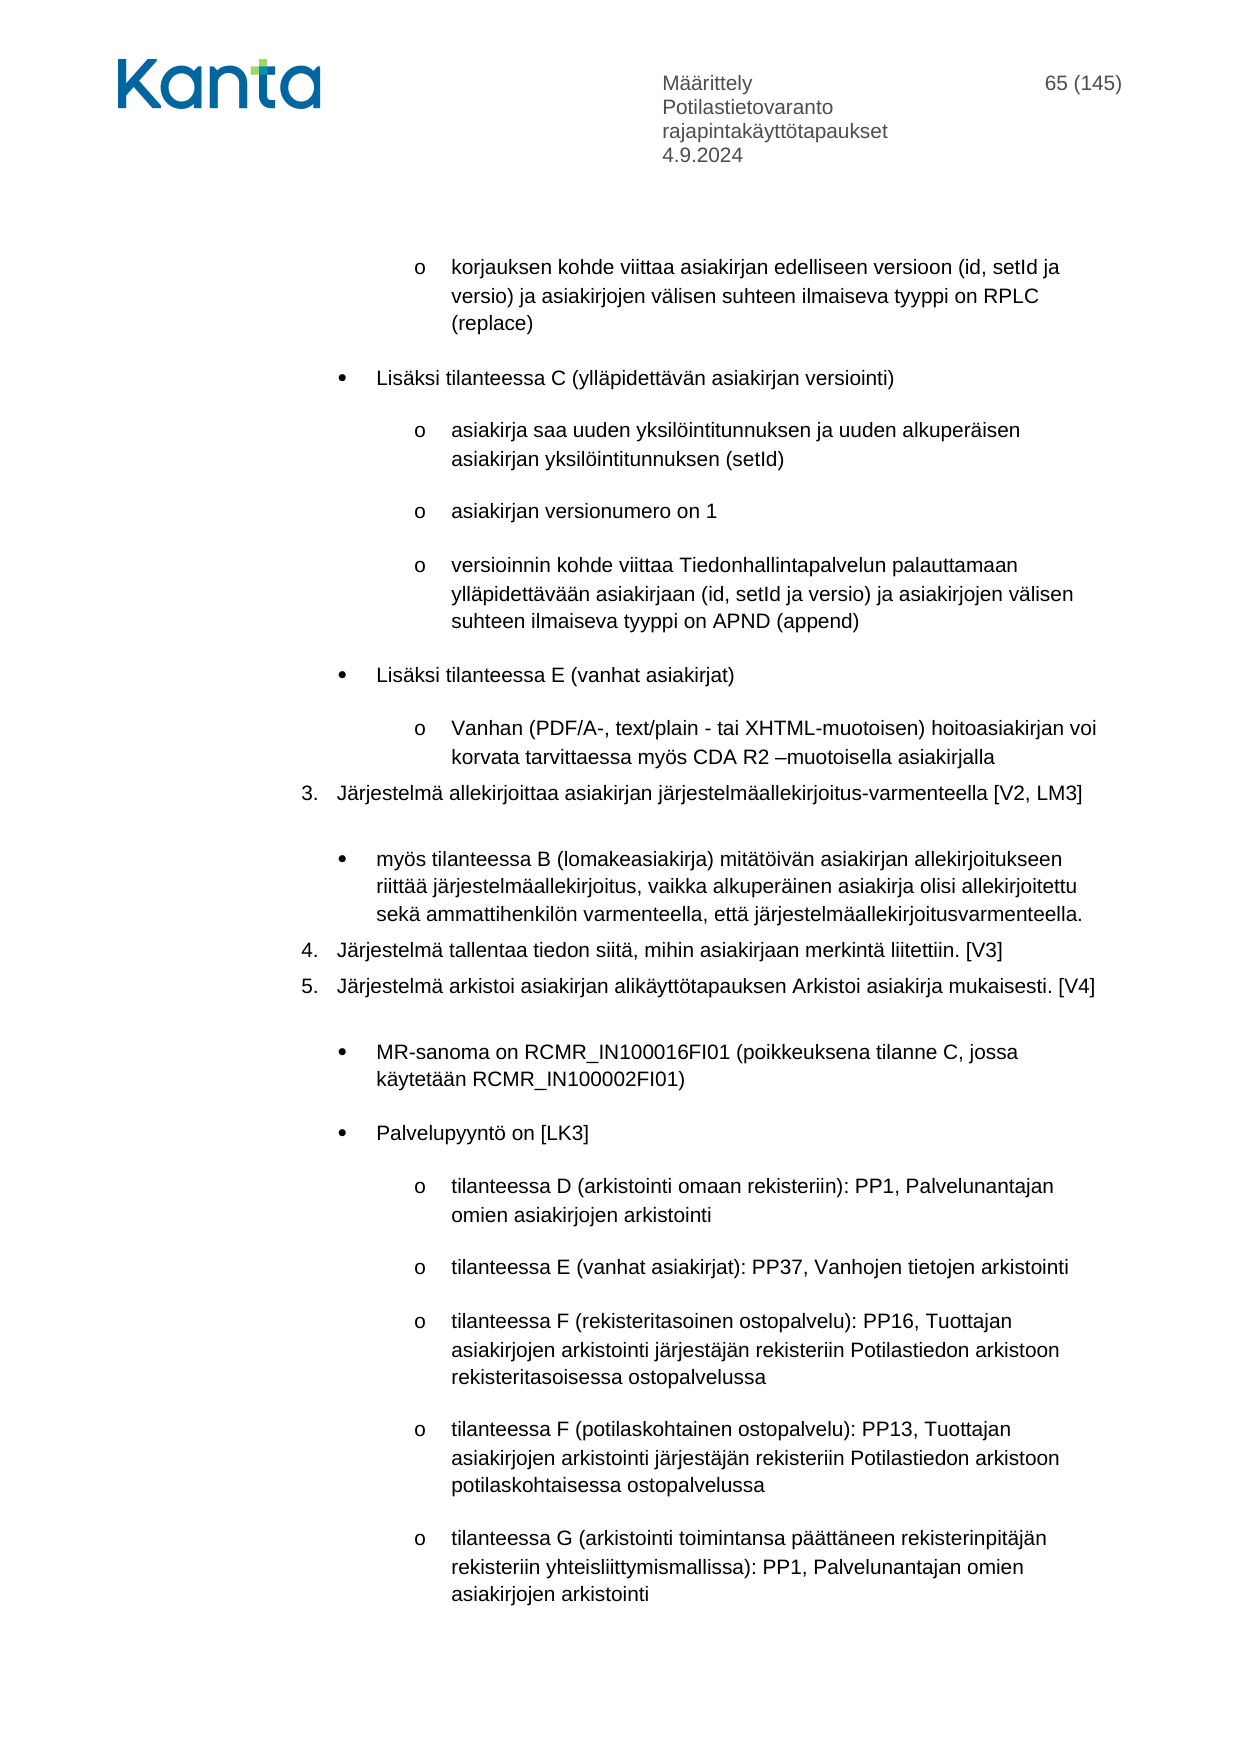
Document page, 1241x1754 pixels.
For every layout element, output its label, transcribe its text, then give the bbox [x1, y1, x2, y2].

list tilanteessa F (potilaskohtainen ostopalvelu): PP13, Tuottajan asiakirjojen arkistointi järjestäjän rekisteriin Potilastiedon arkistoon potilaskohtaisessa ostopalvelussa [414, 1416, 1107, 1497]
list Vanhan (PDF/A-, text/plain - tai XHTML-muotoisen) hoitoasiakirjan voi korvata tarvittaessa myös CDA R2 –muotoisella asiakirjalla [414, 714, 1107, 768]
list asiakirja saa uuden yksilöintitunnuksen ja uuden alkuperäisen asiakirjan yksilöintitunnuksen (setId) [414, 416, 1107, 471]
list myös tilanteessa B (lomakeasiakirja) mitätöivän asiakirjan allekirjoitukseen riittää järjestelmäallekirjoitus, vaikka alkuperäinen asiakirja olisi allekirjoitettu sekä ammattihenkilön varmenteella, että järjestelmäallekirjoitusvarmenteella. [339, 844, 1107, 925]
list Järjestelmä tallentaa tiedon siitä, mihin asiakirjaan merkintä liitettiin. [V3] [301, 938, 1107, 962]
list asiakirjan versionumero on 1 [414, 498, 1107, 525]
list tilanteessa G (arkistointi toimintansa päättäneen rekisterinpitäjän rekisteriin yhteisliittymismallissa): PP1, Palvelunantajan omien asiakirjojen arkistointi [414, 1524, 1107, 1606]
list tilanteessa F (rekisteritasoinen ostopalvelu): PP16, Tuottajan asiakirjojen arkistointi järjestäjän rekisteriin Potilastiedon arkistoon rekisteritasoisessa ostopalvelussa [414, 1308, 1107, 1389]
list Lisäksi tilanteessa E (vanhat asiakirjat) [339, 660, 1107, 687]
list Järjestelmä arkistoi asiakirjan alikäyttötapauksen Arkistoi asiakirja mukaisesti. [V4] [301, 974, 1107, 998]
list MR-sanoma on RCMR_IN100016FI01 (poikkeuksena tilanne C, jossa käytetään RCMR_IN100002FI01) [339, 1037, 1107, 1091]
list korjauksen kohde viittaa asiakirjan edelliseen versioon (id, setId ja versio) ja asiakirjojen välisen suhteen ilmaiseva tyyppi on RPLC (replace) [414, 254, 1107, 335]
list Järjestelmä allekirjoittaa asiakirjan järjestelmäallekirjoitus-varmenteella [V2, LM3] [301, 781, 1107, 805]
list Palvelupyyntö on [LK3] [339, 1118, 1107, 1145]
picture [118, 59, 321, 109]
list tilanteessa D (arkistointi omaan rekisteriin): PP1, Palvelunantajan omien asiakirjojen arkistointi [414, 1172, 1107, 1226]
list versioinnin kohde viittaa Tiedonhallintapalvelun palauttamaan ylläpidettävään asiakirjaan (id, setId ja versio) ja asiakirjojen välisen suhteen ilmaiseva tyyppi on APND (append) [414, 552, 1107, 633]
list Lisäksi tilanteessa C (ylläpidettävän asiakirjan versiointi) [339, 362, 1107, 389]
list tilanteessa E (vanhat asiakirjat): PP37, Vanhojen tietojen arkistointi [414, 1253, 1107, 1281]
